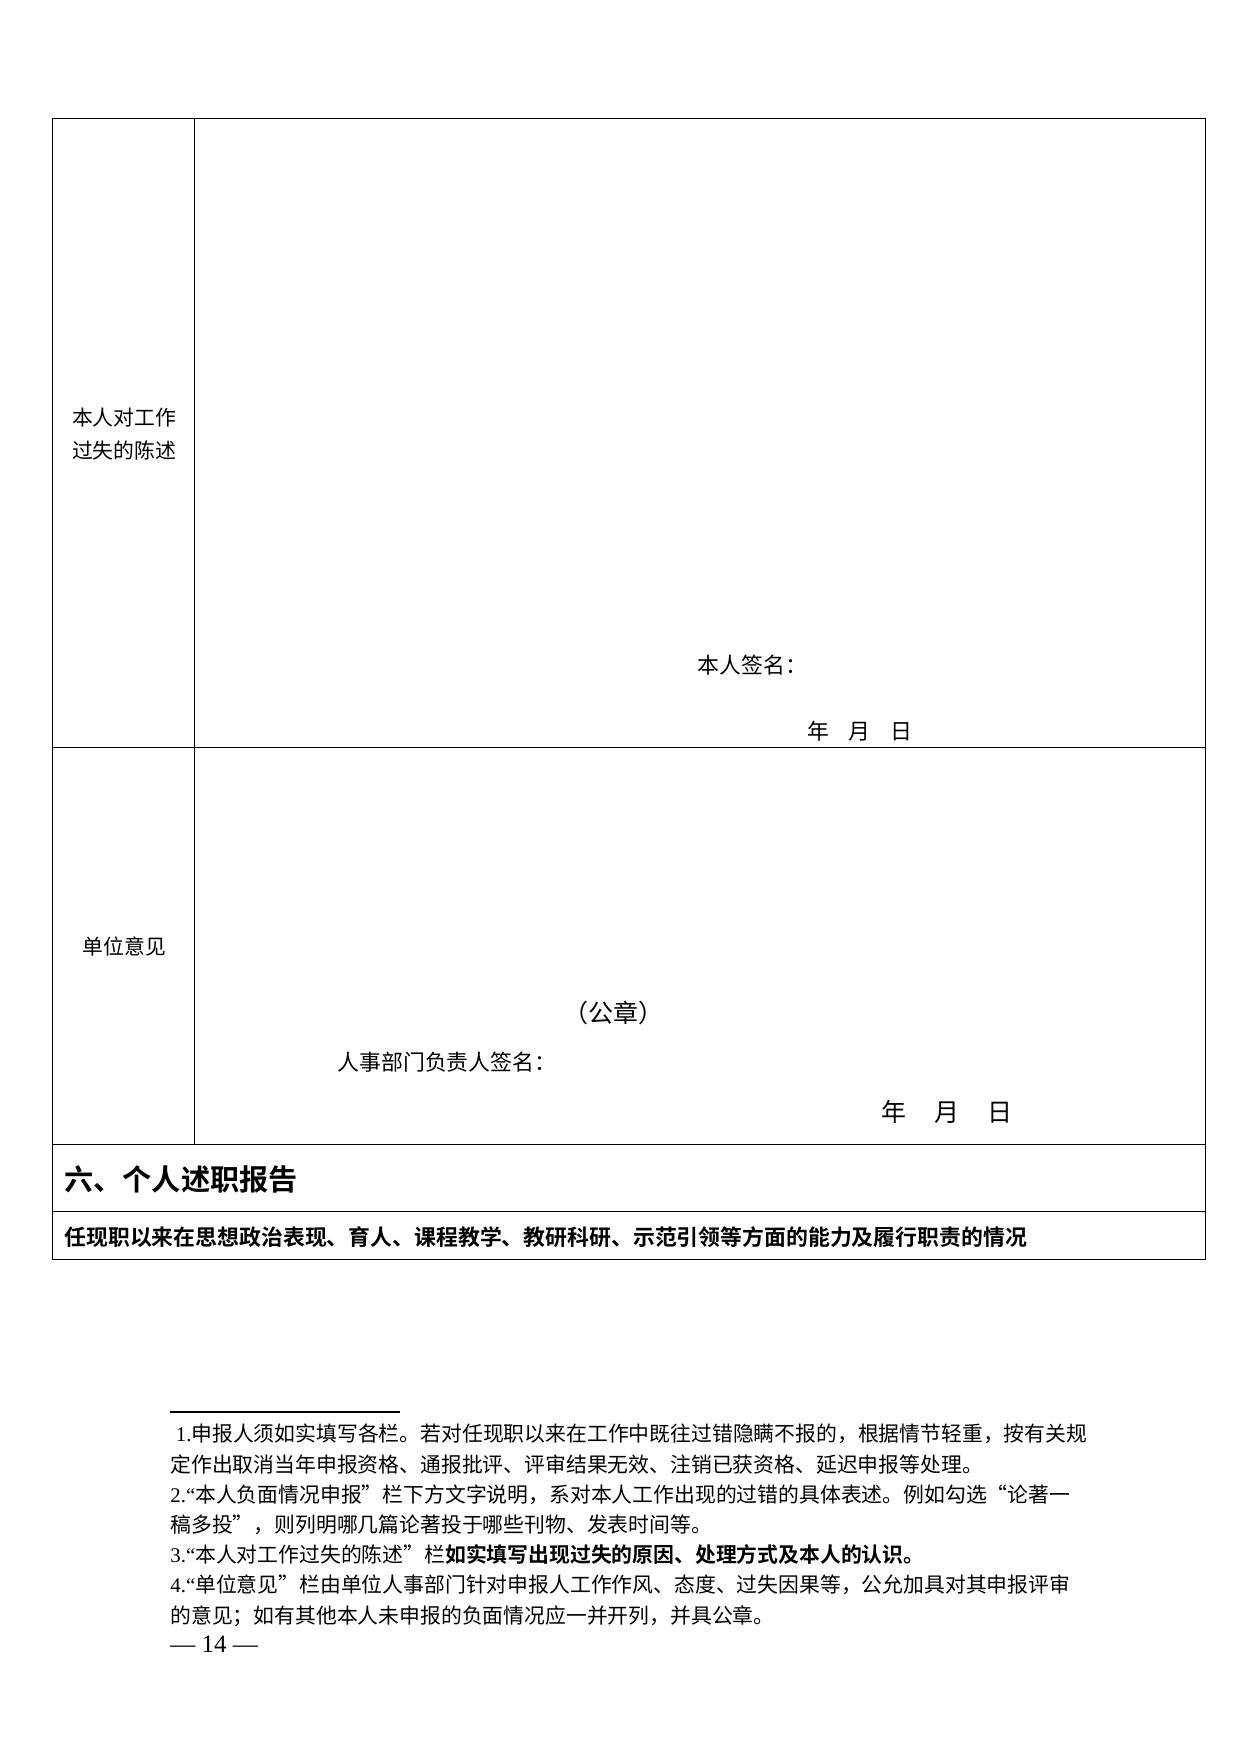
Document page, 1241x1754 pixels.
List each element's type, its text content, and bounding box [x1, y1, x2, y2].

table_cell 本人对工作过失的陈述 [53, 119, 194, 747]
table_cell 单位意见 [53, 748, 194, 1144]
table_cell 本人签名： 年 月 日 [195, 119, 1205, 747]
table_cell （公章） 人事部门负责人签名： 年 月 日 [195, 748, 1205, 1144]
table_cell 任现职以来在思想政治表现、育人、课程教学、教研科研、示范引领等方面的能力及履行职责的情况 [53, 1212, 1205, 1259]
table_cell 六、个人述职报告 [53, 1145, 1205, 1211]
